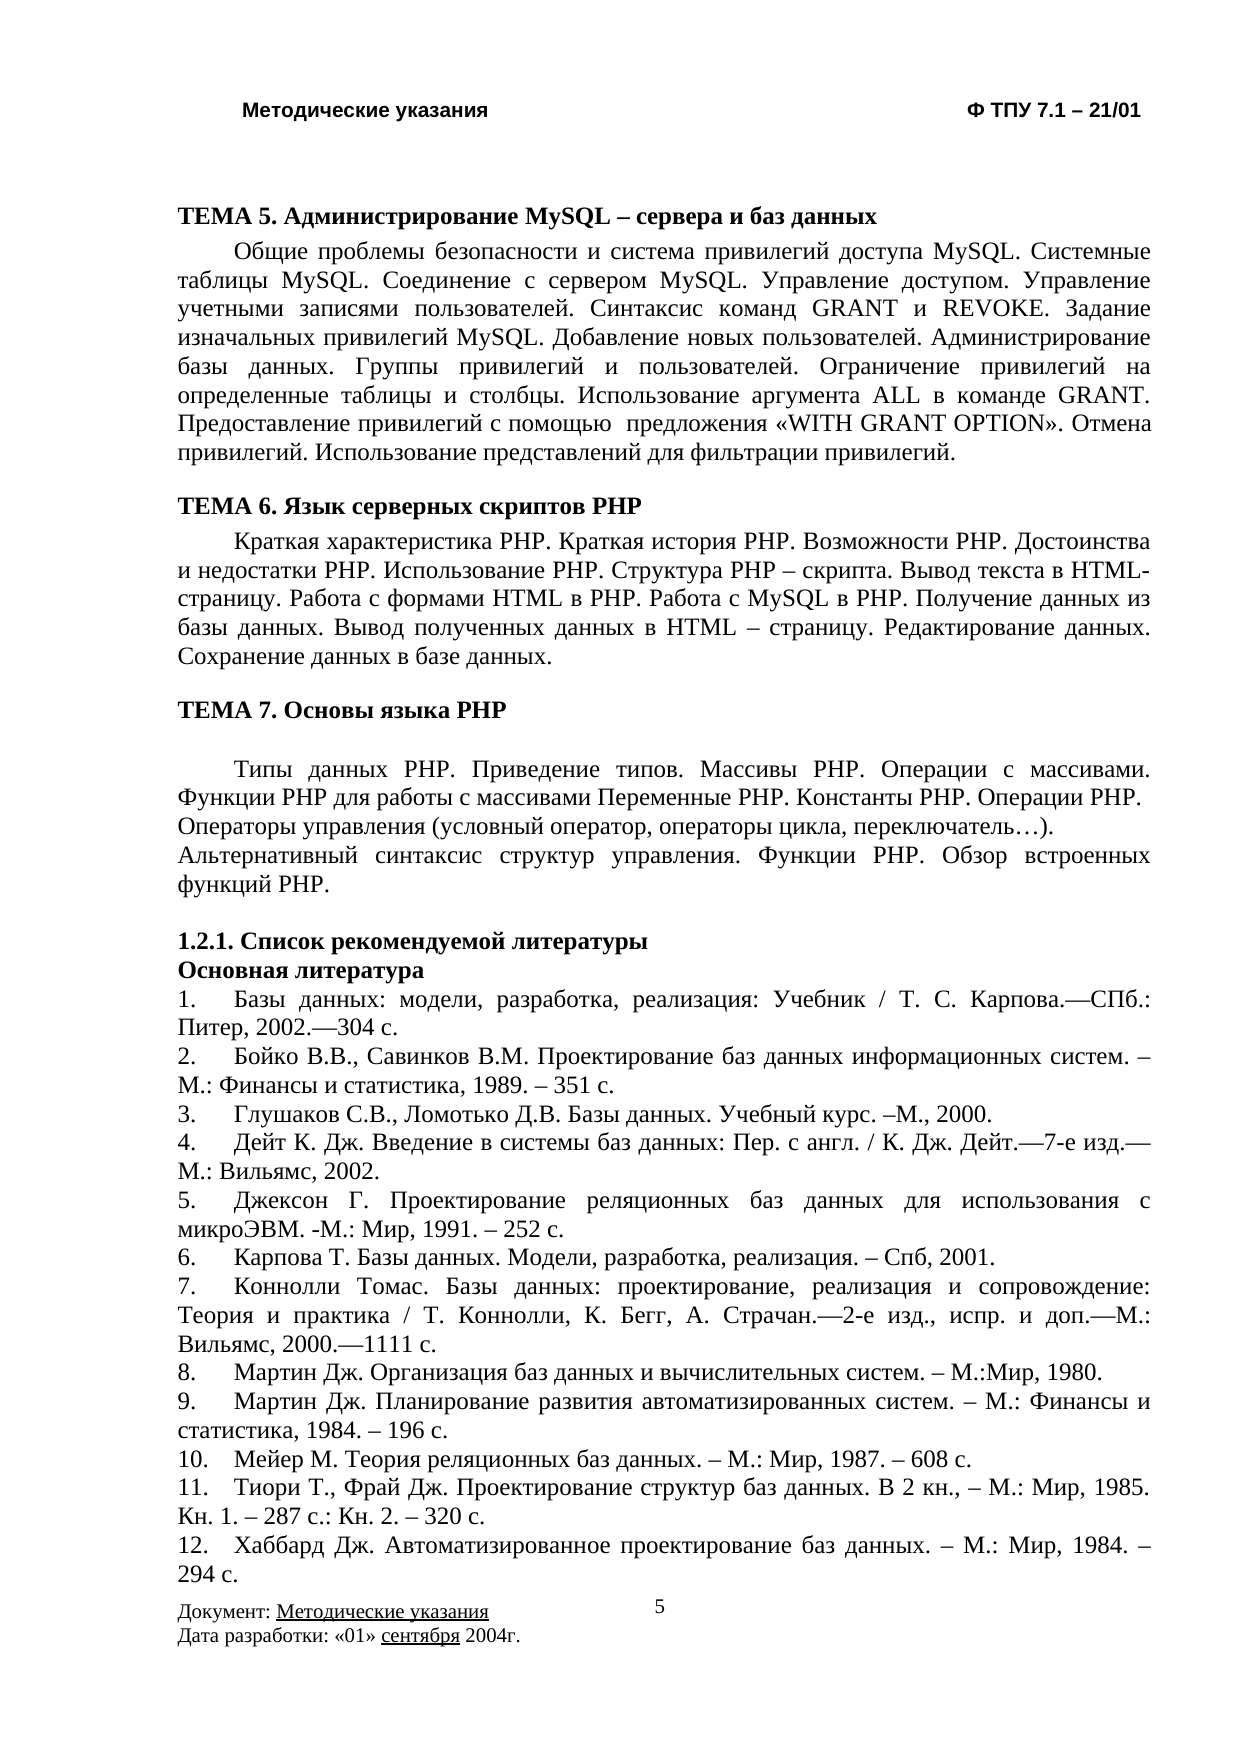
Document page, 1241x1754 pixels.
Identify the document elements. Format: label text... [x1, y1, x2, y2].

list Мейер М. Теория реляционных баз данных. – М.: Мир, 1987. – 608 с. [177, 1444, 1152, 1472]
list Хаббард Дж. Автоматизированное проектирование баз данных. – М.: Мир, 1984. – 294 с. [177, 1530, 1152, 1587]
list Глушаков С.В., Ломотько Д.В. Базы данных. Учебный курс. –М., 2000. [177, 1099, 1152, 1127]
text Альтернативный синтаксис структур управления. Функции PHP. Обзор встроенных функций PHP. [177, 840, 1152, 897]
text Операторы управления (условный оператор, операторы цикла, переключатель…). [177, 811, 1152, 840]
list Мартин Дж. Организация баз данных и вычислительных систем. – М.:Мир, 1980. [177, 1357, 1152, 1386]
list Базы данных: модели, разработка, реализация: Учебник / Т. С. Карпова.—СПб.: Питер, 2002.—304 с. [177, 984, 1152, 1041]
list Дейт К. Дж. Введение в системы баз данных: Пер. с англ. / К. Дж. Дейт.—7-е изд.—М.: Вильямс, 2002. [177, 1127, 1152, 1185]
text Краткая характеристика PHP. Краткая история PHP. Возможности PHP. Достоинства и недостатки PHP. Использование PHP. Структура PHP – скрипта. Вывод текста в HTML-страницу. Работа с формами HTML в PHP. Работа с MySQL в PHP. Получение данных из базы данных. Вывод полученных данных в HTML – страницу. Редактирование данных. Сохранение данных в базе данных. [177, 526, 1152, 670]
list Мартин Дж. Планирование развития автоматизированных систем. – М.: Финансы и статистика, 1984. – 196 с. [177, 1386, 1152, 1444]
subtitle ТЕМА 6. Язык серверных скриптов PHP [177, 491, 1152, 520]
subtitle ТЕМА 7. Основы языка PHP [177, 695, 1152, 723]
subtitle ТЕМА 5. Администрирование MySQL – сервера и баз данных [177, 201, 1152, 230]
text 1.2.1. Список рекомендуемой литературы [177, 926, 1152, 955]
text Типы данных PHP. Приведение типов. Массивы PHP. Операции с массивами. Функции PHP для работы с массивами Переменные PHP. Константы PHP. Операции PHP. [177, 754, 1152, 811]
list Карпова Т. Базы данных. Модели, разработка, реализация. – Спб, 2001. [177, 1242, 1152, 1271]
list Тиори Т., Фрай Дж. Проектирование структур баз данных. В 2 кн., – М.: Мир, 1985. Кн. 1. – 287 с.: Кн. 2. – 320 с. [177, 1472, 1152, 1530]
subtitle Основная литература [177, 955, 1152, 984]
list Бойко В.В., Савинков В.М. Проектирование баз данных информационных систем. – М.: Финансы и статистика, 1989. – 351 с. [177, 1041, 1152, 1099]
text Общие проблемы безопасности и система привилегий доступа MySQL. Системные таблицы MySQL. Соединение с сервером MySQL. Управление доступом. Управление учетными записями пользователей. Синтаксис команд GRANT и REVOKE. Задание изначальных привилегий MySQL. Добавление новых пользователей. Администрирование базы данных. Группы привилегий и пользователей. Ограничение привилегий на определенные таблицы и столбцы. Использование аргумента ALL в команде GRANT. Предоставление привилегий с помощью предложения «WITH GRANT OPTION». Отмена привилегий. Использование представлений для фильтрации привилегий. [177, 236, 1152, 466]
list Коннолли Томас. Базы данных: проектирование, реализация и сопровождение: Теория и практика / Т. Коннолли, К. Бегг, А. Страчан.—2-е изд., испр. и доп.—М.: Вильямс, 2000.—1111 с. [177, 1271, 1152, 1357]
list Джексон Г. Проектирование реляционных баз данных для использования с микроЭВМ. -М.: Мир, 1991. – 252 с. [177, 1185, 1152, 1242]
